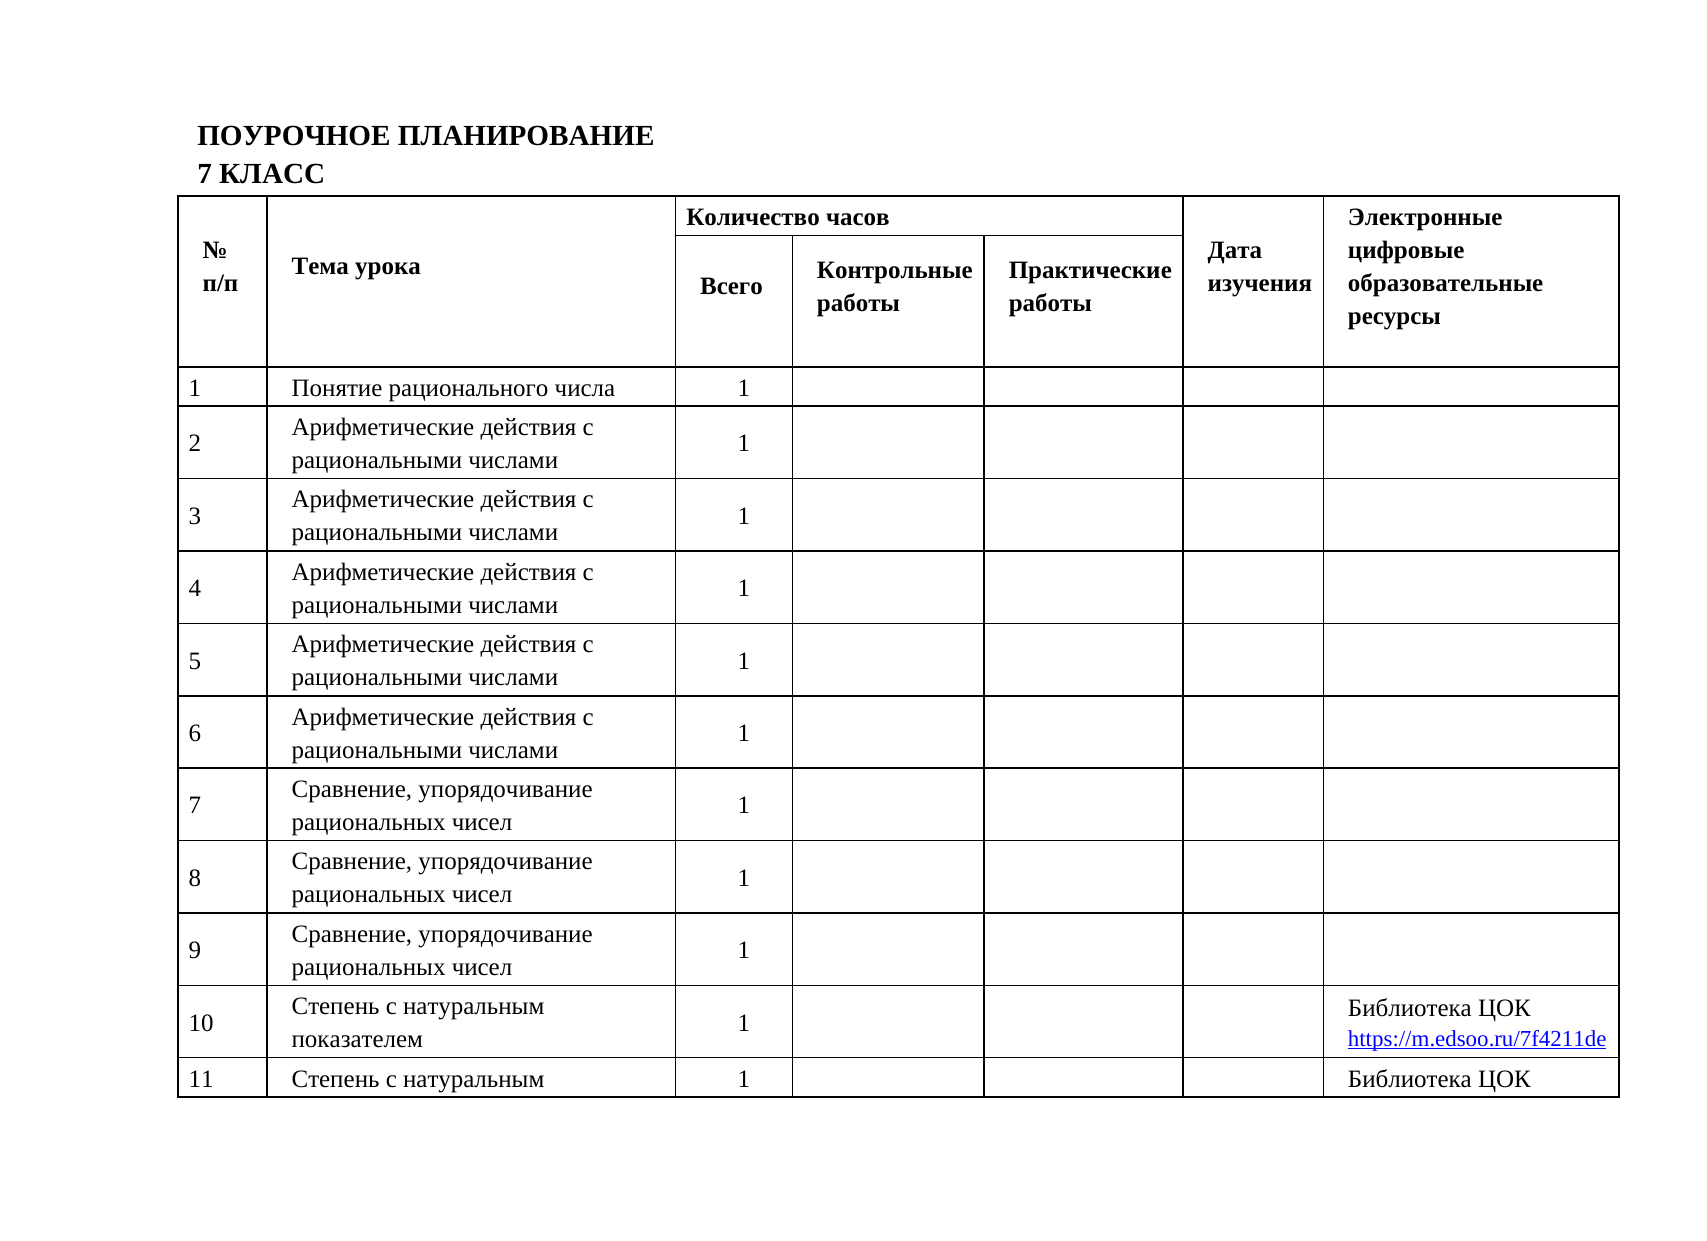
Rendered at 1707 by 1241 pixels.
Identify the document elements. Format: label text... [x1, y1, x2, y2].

table_cell Арифметические действия с рациональными числами [268, 407, 675, 478]
table_cell 8 [179, 841, 266, 912]
table_cell [1324, 479, 1618, 550]
table_cell Практические работы [985, 236, 1182, 366]
table_cell 1 [676, 986, 792, 1057]
table_cell 1 [676, 1058, 792, 1096]
table_header № п/п [179, 197, 266, 366]
text 7 КЛАСС [190, 157, 1618, 190]
table_header Количество часов [676, 197, 1182, 234]
table_cell [1184, 624, 1323, 695]
table_cell 9 [179, 914, 266, 984]
table_cell [1184, 986, 1323, 1057]
table_cell [985, 986, 1182, 1057]
table_cell 2 [179, 407, 266, 478]
table_cell [793, 479, 983, 550]
table_cell Арифметические действия с рациональными числами [268, 697, 675, 767]
table_cell [793, 624, 983, 695]
table_cell [793, 1058, 983, 1096]
table_cell [985, 697, 1182, 767]
text ПОУРОЧНОЕ ПЛАНИРОВАНИЕ [190, 118, 1618, 152]
table_cell [1324, 769, 1618, 840]
table_cell [793, 914, 983, 984]
table_cell 1 [676, 624, 792, 695]
table_cell Арифметические действия с рациональными числами [268, 479, 675, 550]
table_cell Сравнение, упорядочивание рациональных чисел [268, 769, 675, 840]
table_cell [268, 1058, 675, 1096]
table_cell [1184, 697, 1323, 767]
table_cell [1184, 552, 1323, 622]
table_cell [1184, 914, 1323, 984]
table_cell 6 [179, 697, 266, 767]
table_cell [1184, 769, 1323, 840]
table_cell Контрольные работы [793, 236, 983, 366]
table_cell 10 [179, 986, 266, 1057]
table_cell 1 [676, 552, 792, 622]
table_cell 1 [676, 479, 792, 550]
table_cell Арифметические действия с рациональными числами [268, 552, 675, 622]
table_cell [1324, 624, 1618, 695]
table_cell [985, 407, 1182, 478]
table_cell [1184, 368, 1323, 405]
table_cell Сравнение, упорядочивание рациональных чисел [268, 841, 675, 912]
table_cell [985, 624, 1182, 695]
table_header Электронные цифровые образовательные ресурсы [1324, 197, 1618, 366]
table_cell Арифметические действия с рациональными числами [268, 624, 675, 695]
table_cell [793, 841, 983, 912]
table_header Тема урока [268, 197, 675, 366]
table_cell [985, 479, 1182, 550]
table_cell [1324, 914, 1618, 984]
table_cell [793, 986, 983, 1057]
table_cell [1324, 697, 1618, 767]
table_cell 5 [179, 624, 266, 695]
table_cell Степень с натуральным показателем [268, 986, 675, 1057]
table_cell [985, 841, 1182, 912]
table_cell 3 [179, 479, 266, 550]
table_cell [1184, 479, 1323, 550]
table_cell [1324, 552, 1618, 622]
table_cell [793, 552, 983, 622]
table_cell 1 [676, 368, 792, 405]
table_cell 1 [676, 841, 792, 912]
table_cell Всего [676, 236, 792, 366]
table_cell [985, 769, 1182, 840]
table_cell 1 [676, 914, 792, 984]
table_cell Библиотека ЦОК https://m.edsoo.ru/7f4211de [1324, 986, 1618, 1057]
table_cell [1324, 407, 1618, 478]
table_cell [985, 368, 1182, 405]
table_cell [793, 697, 983, 767]
table_cell 1 [179, 368, 266, 405]
table_header Дата изучения [1184, 197, 1323, 366]
table_cell 1 [676, 697, 792, 767]
table_cell [793, 407, 983, 478]
table_cell Сравнение, упорядочивание рациональных чисел [268, 914, 675, 984]
table_cell 1 [676, 769, 792, 840]
table_cell 11 [179, 1058, 266, 1096]
table_cell [793, 769, 983, 840]
table_cell [1184, 407, 1323, 478]
table_cell [793, 368, 983, 405]
table_cell 1 [676, 407, 792, 478]
table_cell 7 [179, 769, 266, 840]
table_cell [1184, 841, 1323, 912]
table_cell [1324, 841, 1618, 912]
table_cell [985, 552, 1182, 622]
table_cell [1324, 1058, 1618, 1096]
table_cell [985, 1058, 1182, 1096]
table_cell Понятие рационального числа [268, 368, 675, 405]
table_cell [1184, 1058, 1323, 1096]
table_cell 4 [179, 552, 266, 622]
table_cell [1324, 368, 1618, 405]
table_cell [985, 914, 1182, 984]
